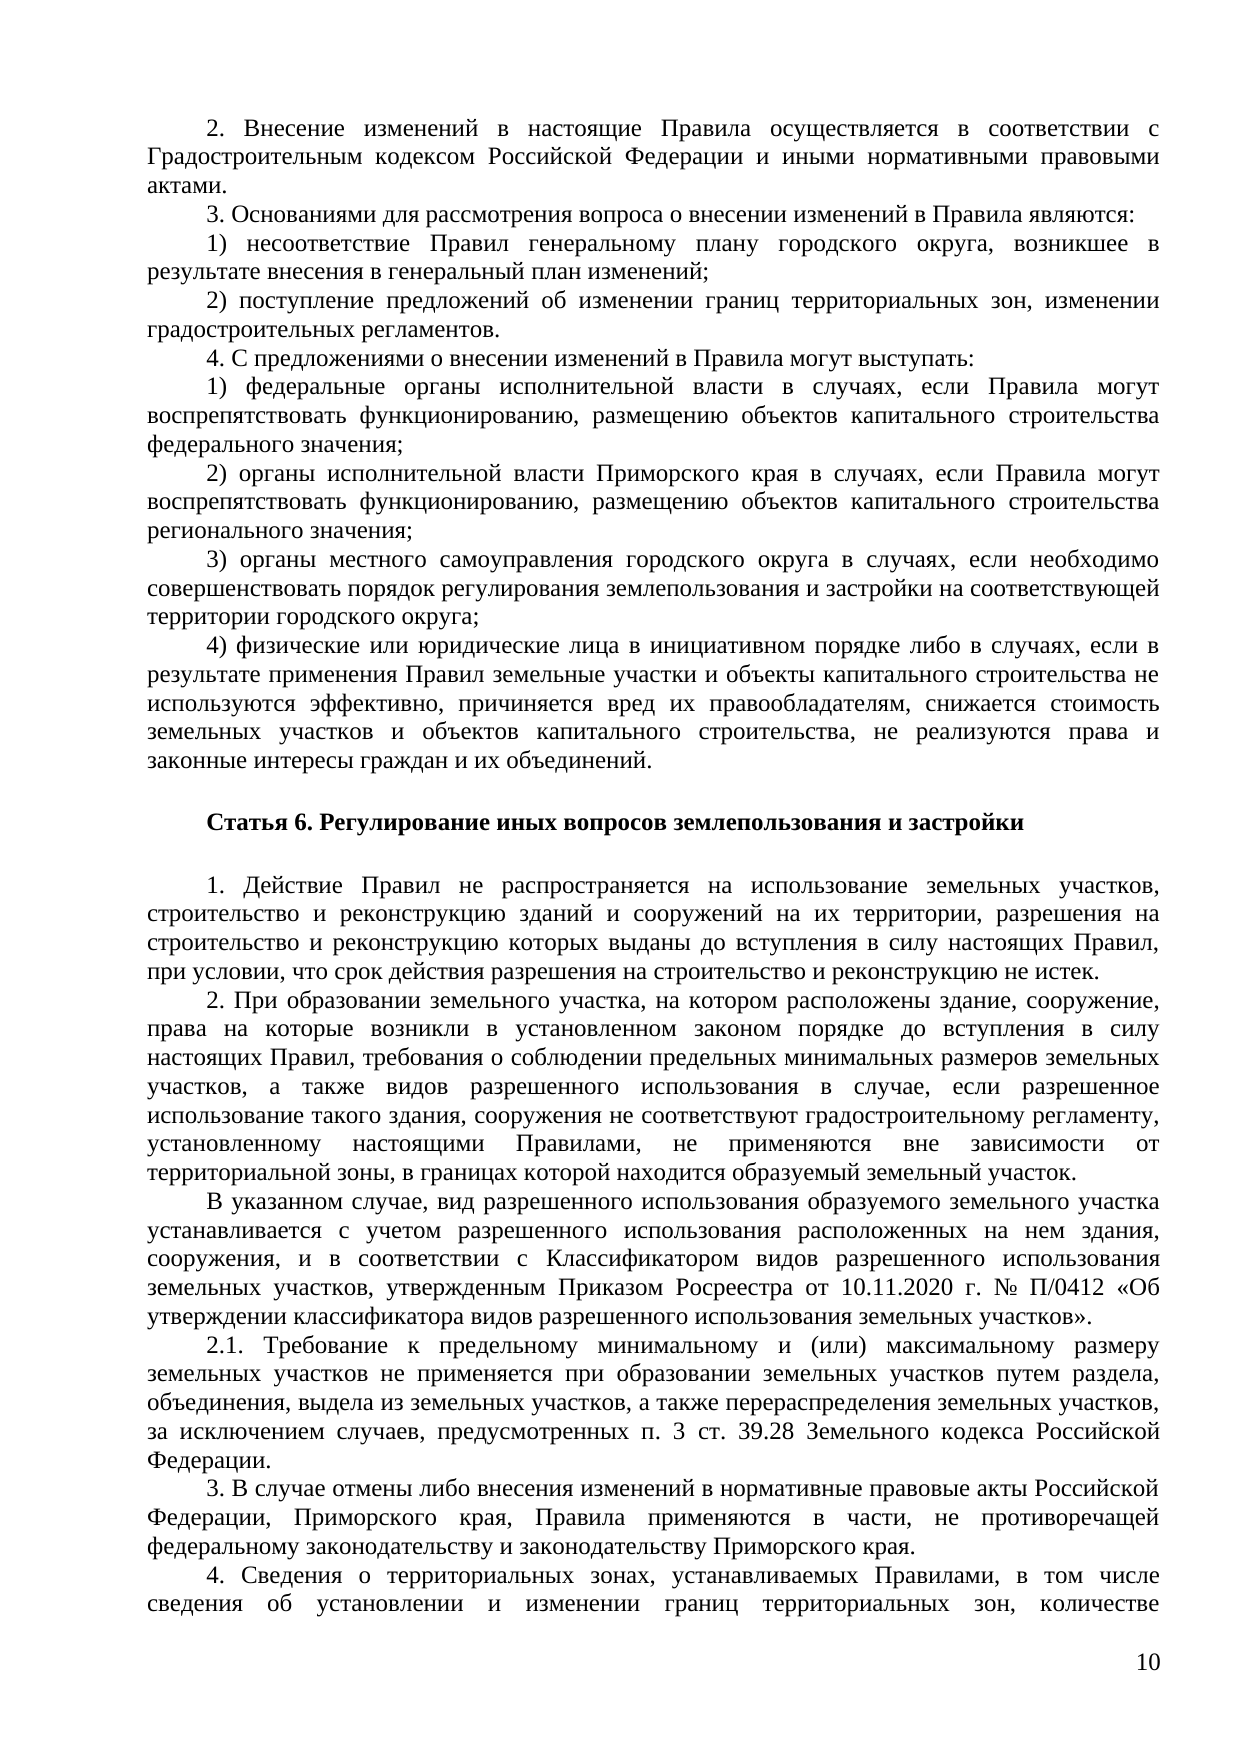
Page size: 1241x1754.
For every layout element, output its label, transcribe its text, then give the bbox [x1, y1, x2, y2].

text 3) органы местного самоуправления городского округа в случаях, если необходимо совершенствовать порядок регулирования землепользования и застройки на соответствующей территории городского округа; [147, 544, 1161, 630]
text 1) федеральные органы исполнительной власти в случаях, если Правила могут воспрепятствовать функционированию, размещению объектов капитального строительства федерального значения; [147, 371, 1161, 458]
text 2) поступление предложений об изменении границ территориальных зон, изменении градостроительных регламентов. [147, 285, 1161, 343]
text 2. Внесение изменений в настоящие Правила осуществляется в соответствии с Градостроительным кодексом Российской Федерации и иными нормативными правовыми актами. [147, 113, 1161, 199]
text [147, 1560, 1161, 1617]
text 1) несоответствие Правил генеральному плану городского округа, возникшее в результате внесения в генеральный план изменений; [147, 228, 1161, 285]
text 4) физические или юридические лица в инициативном порядке либо в случаях, если в результате применения Правил земельные участки и объекты капитального строительства не используются эффективно, причиняется вред их правообладателям, снижается стоимость земельных участков и объектов капитального строительства, не реализуются права и законные интересы граждан и их объединений. [147, 630, 1161, 774]
text 4. С предложениями о внесении изменений в Правила могут выступать: [147, 343, 1161, 371]
text В указанном случае, вид разрешенного использования образуемого земельного участка устанавливается с учетом разрешенного использования расположенных на нем здания, сооружения, и в соответствии с Классификатором видов разрешенного использования земельных участков, утвержденным Приказом Росреестра от 10.11.2020 г. № П/0412 «Об утверждении классификатора видов разрешенного использования земельных участков». [147, 1186, 1161, 1330]
text 2.1. Требование к предельному минимальному и (или) максимальному размеру земельных участков не применяется при образовании земельных участков путем раздела, объединения, выдела из земельных участков, а также перераспределения земельных участков, за исключением случаев, предусмотренных п. 3 ст. 39.28 Земельного кодекса Российской Федерации. [147, 1330, 1161, 1473]
text 3. Основаниями для рассмотрения вопроса о внесении изменений в Правила являются: [147, 199, 1161, 228]
text 1. Действие Правил не распространяется на использование земельных участков, строительство и реконструкцию зданий и сооружений на их территории, разрешения на строительство и реконструкцию которых выданы до вступления в силу настоящих Правил, при условии, что срок действия разрешения на строительство и реконструкцию не истек. [147, 870, 1161, 985]
text Статья 6. Регулирование иных вопросов землепользования и застройки [147, 807, 1161, 836]
text 2. При образовании земельного участка, на котором расположены здание, сооружение, права на которые возникли в установленном законом порядке до вступления в силу настоящих Правил, требования о соблюдении предельных минимальных размеров земельных участков, а также видов разрешенного использования в случае, если разрешенное использование такого здания, сооружения не соответствуют градостроительному регламенту, установленному настоящими Правилами, не применяются вне зависимости от территориальной зоны, в границах которой находится образуемый земельный участок. [147, 985, 1161, 1186]
text 2) органы исполнительной власти Приморского края в случаях, если Правила могут воспрепятствовать функционированию, размещению объектов капитального строительства регионального значения; [147, 458, 1161, 544]
text 3. В случае отмены либо внесения изменений в нормативные правовые акты Российской Федерации, Приморского края, Правила применяются в части, не противоречащей федеральному законодательству и законодательству Приморского края. [147, 1473, 1161, 1560]
